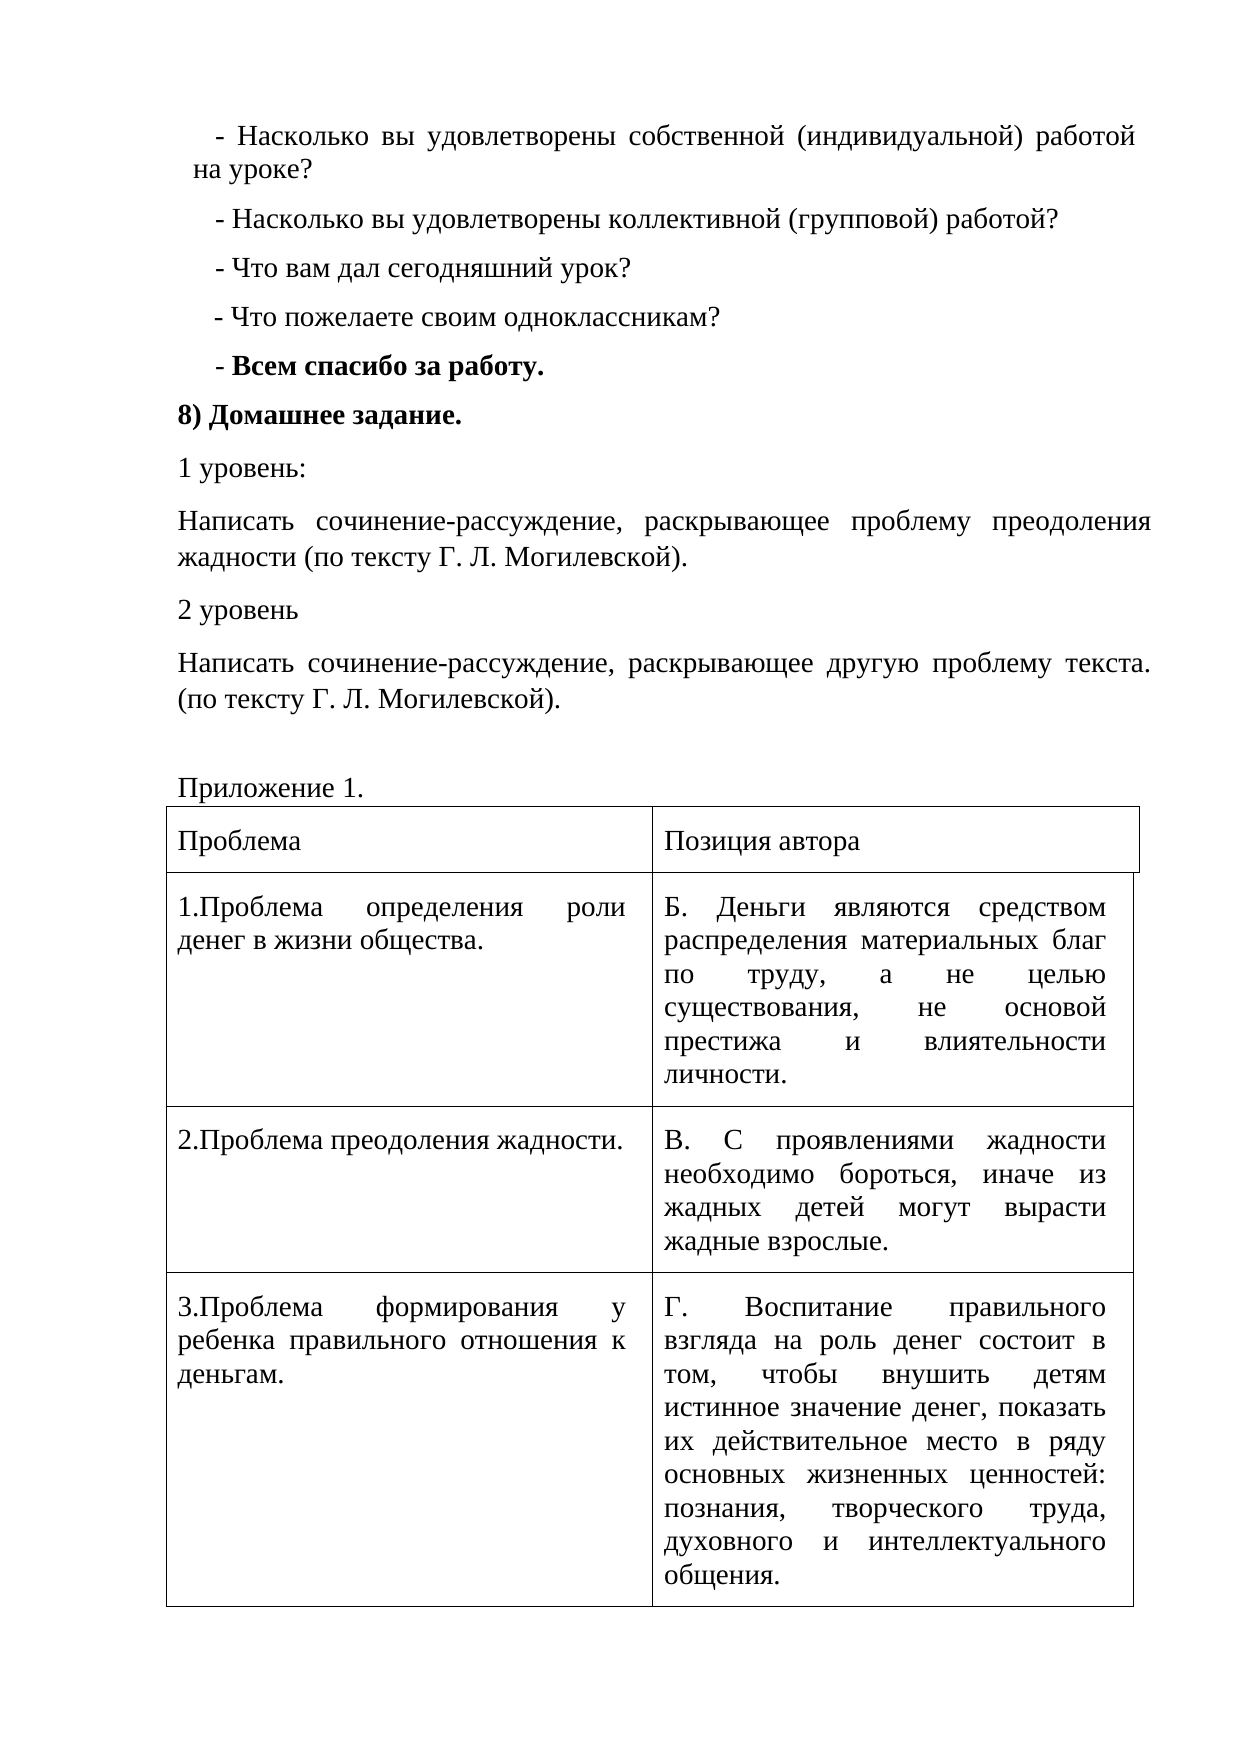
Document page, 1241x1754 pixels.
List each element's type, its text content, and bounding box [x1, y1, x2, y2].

text 1 уровень: [177, 450, 1152, 484]
table_header Позиция автора [653, 807, 1139, 872]
table_cell 2.Проблема преодоления жадности. [167, 1107, 652, 1272]
text 8) Домашнее задание. [177, 397, 1152, 431]
table_cell Б. Деньги являются средством распределения материальных благ по труду, а не целью существования, не основой престижа и влиятельности личности. [653, 873, 1133, 1106]
text - Всем спасибо за работу. [193, 348, 1136, 382]
text - Насколько вы удовлетворены коллективной (групповой) работой? [193, 201, 1136, 234]
table_cell В. С проявлениями жадности необходимо бороться, иначе из жадных детей могут вырасти жадные взрослые. [653, 1107, 1133, 1272]
table_cell 1.Проблема определения роли денег в жизни общества. [167, 873, 652, 1106]
text - Что вам дал сегодняшний урок? [193, 250, 1136, 283]
table_cell Г. Воспитание правильного взгляда на роль денег состоит в том, чтобы внушить детям истинное значение денег, показать их действительное место в ряду основных жизненных ценностей: познания, творческого труда, духовного и интеллектуального общения. [653, 1273, 1133, 1606]
text - Что пожелаете своим одноклассникам? [177, 299, 1136, 333]
text 2 уровень [177, 592, 1152, 626]
table_header Проблема [167, 807, 652, 872]
text Написать сочинение-рассуждение, раскрывающее другую проблему текста. (по тексту Г. Л. Могилевской). [177, 645, 1152, 714]
text Написать сочинение-рассуждение, раскрывающее проблему преодоления жадности (по тексту Г. Л. Могилевской). [177, 503, 1152, 573]
text - Насколько вы удовлетворены собственной (индивидуальной) работой на уроке? [193, 118, 1136, 185]
table_cell 3.Проблема формирования у ребенка правильного отношения к деньгам. [167, 1273, 652, 1606]
text Приложение 1. [177, 770, 1152, 803]
